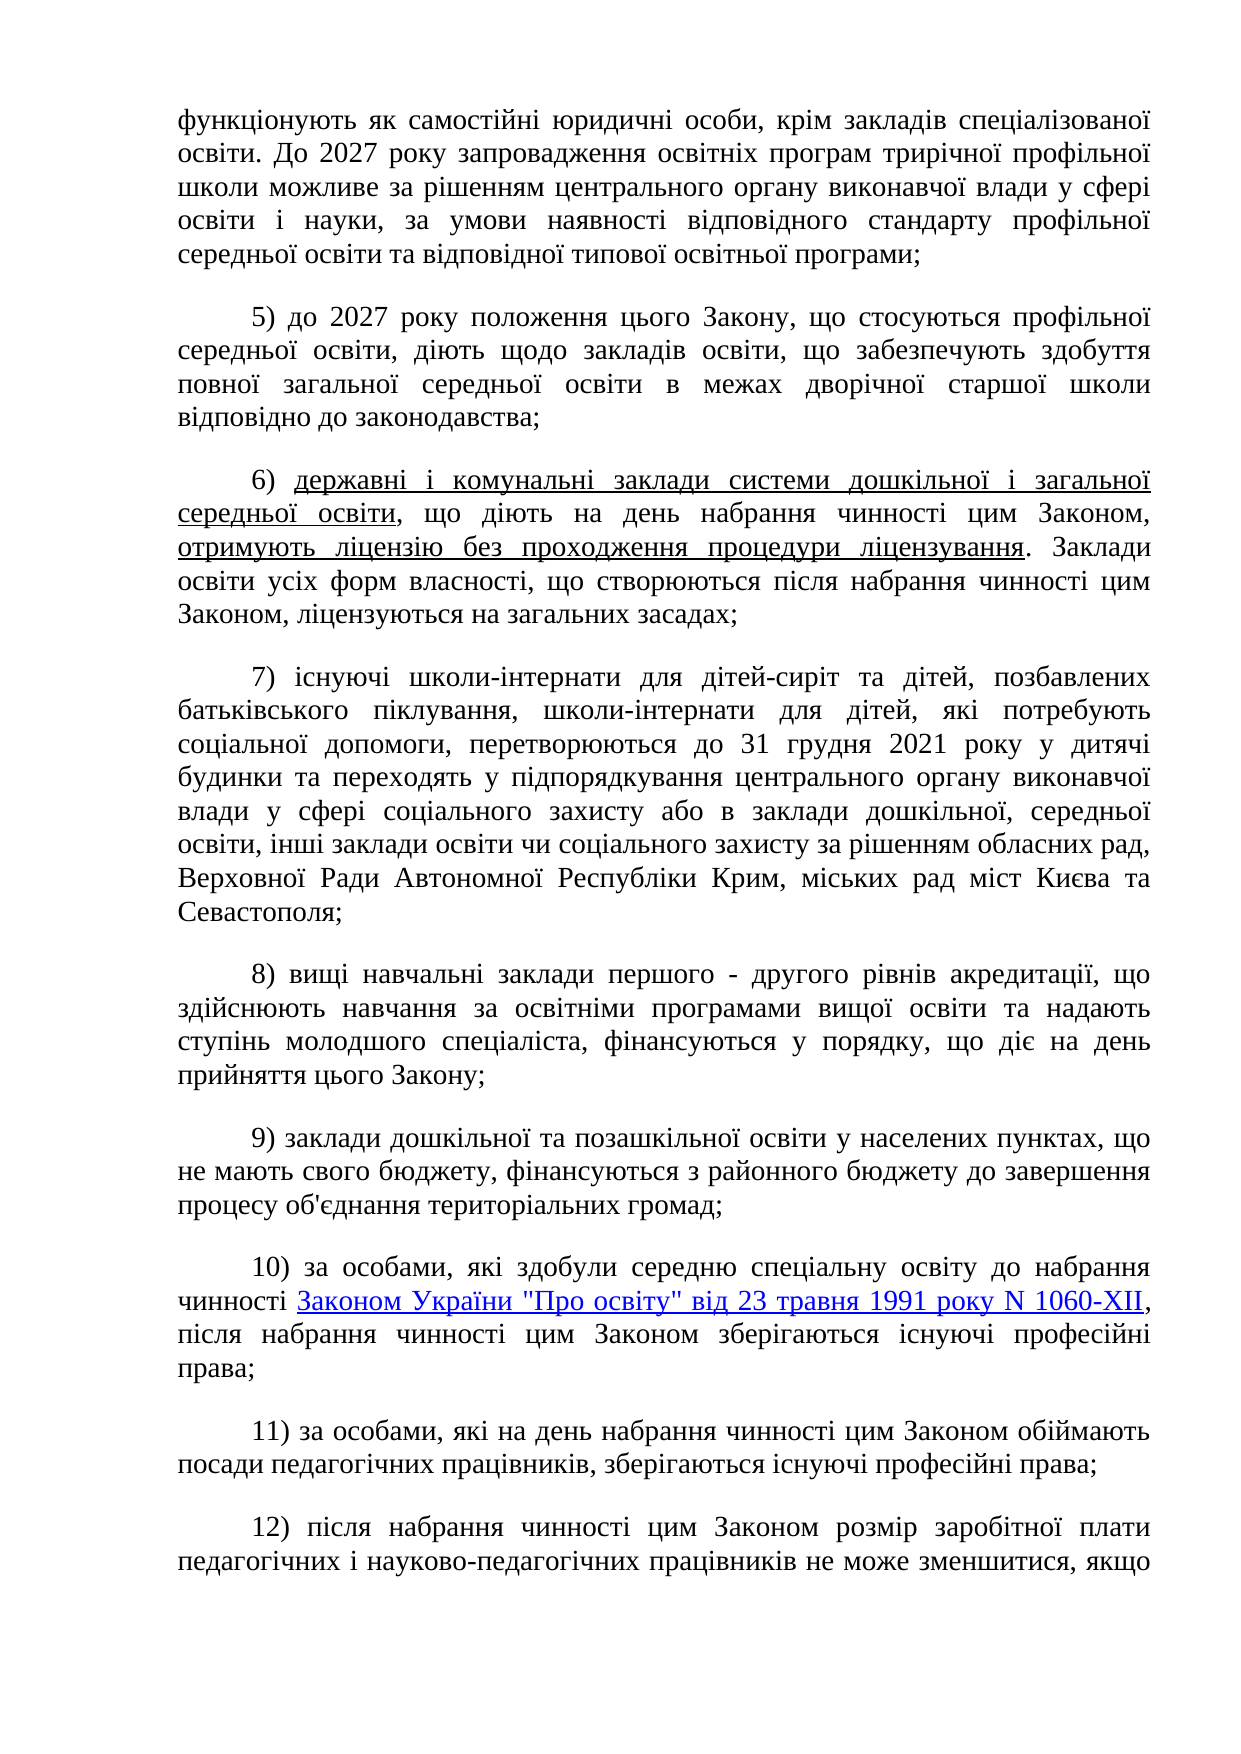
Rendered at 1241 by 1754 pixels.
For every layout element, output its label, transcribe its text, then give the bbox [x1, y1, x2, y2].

text 9) заклади дошкільної та позашкільної освіти у населених пунктах, що не мають свого бюджету, фінансуються з районного бюджету до завершення процесу об'єднання територіальних громад; [177, 1120, 1152, 1220]
text 11) за особами, які на день набрання чинності цим Законом обіймають посади педагогічних працівників, зберігаються існуючі професійні права; [177, 1413, 1152, 1480]
text 7) існуючі школи-інтернати для дітей-сиріт та дітей, позбавлених батьківського піклування, школи-інтернати для дітей, які потребують соціальної допомоги, перетворюються до 31 грудня 2021 року у дитячі будинки та переходять у підпорядкування центрального органу виконавчої влади у сфері соціального захисту або в заклади дошкільної, середньої освіти, інші заклади освіти чи соціального захисту за рішенням обласних рад, Верховної Ради Автономної Республіки Крим, міських рад міст Києва та Севастополя; [177, 659, 1152, 927]
text 6) державні і комунальні заклади системи дошкільної і загальної середньої освіти, що діють на день набрання чинності цим Законом, отримують ліцензію без проходження процедури ліцензування. Заклади освіти усіх форм власності, що створюються після набрання чинності цим Законом, ліцензуються на загальних засадах; [177, 462, 1152, 630]
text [177, 102, 1152, 269]
text 8) вищі навчальні заклади першого - другого рівнів акредитації, що здійснюють навчання за освітніми програмами вищої освіти та надають ступінь молодшого спеціаліста, фінансуються у порядку, що діє на день прийняття цього Закону; [177, 956, 1152, 1091]
text 10) за особами, які здобули середню спеціальну освіту до набрання чинності Законом України "Про освіту" від 23 травня 1991 року N 1060-XII, після набрання чинності цим Законом зберігаються існуючі професійні права; [177, 1249, 1152, 1384]
text 5) до 2027 року положення цього Закону, що стосуються профільної середньої освіти, діють щодо закладів освіти, що забезпечують здобуття повної загальної середньої освіти в межах дворічної старшої школи відповідно до законодавства; [177, 299, 1152, 433]
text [177, 1509, 1152, 1576]
